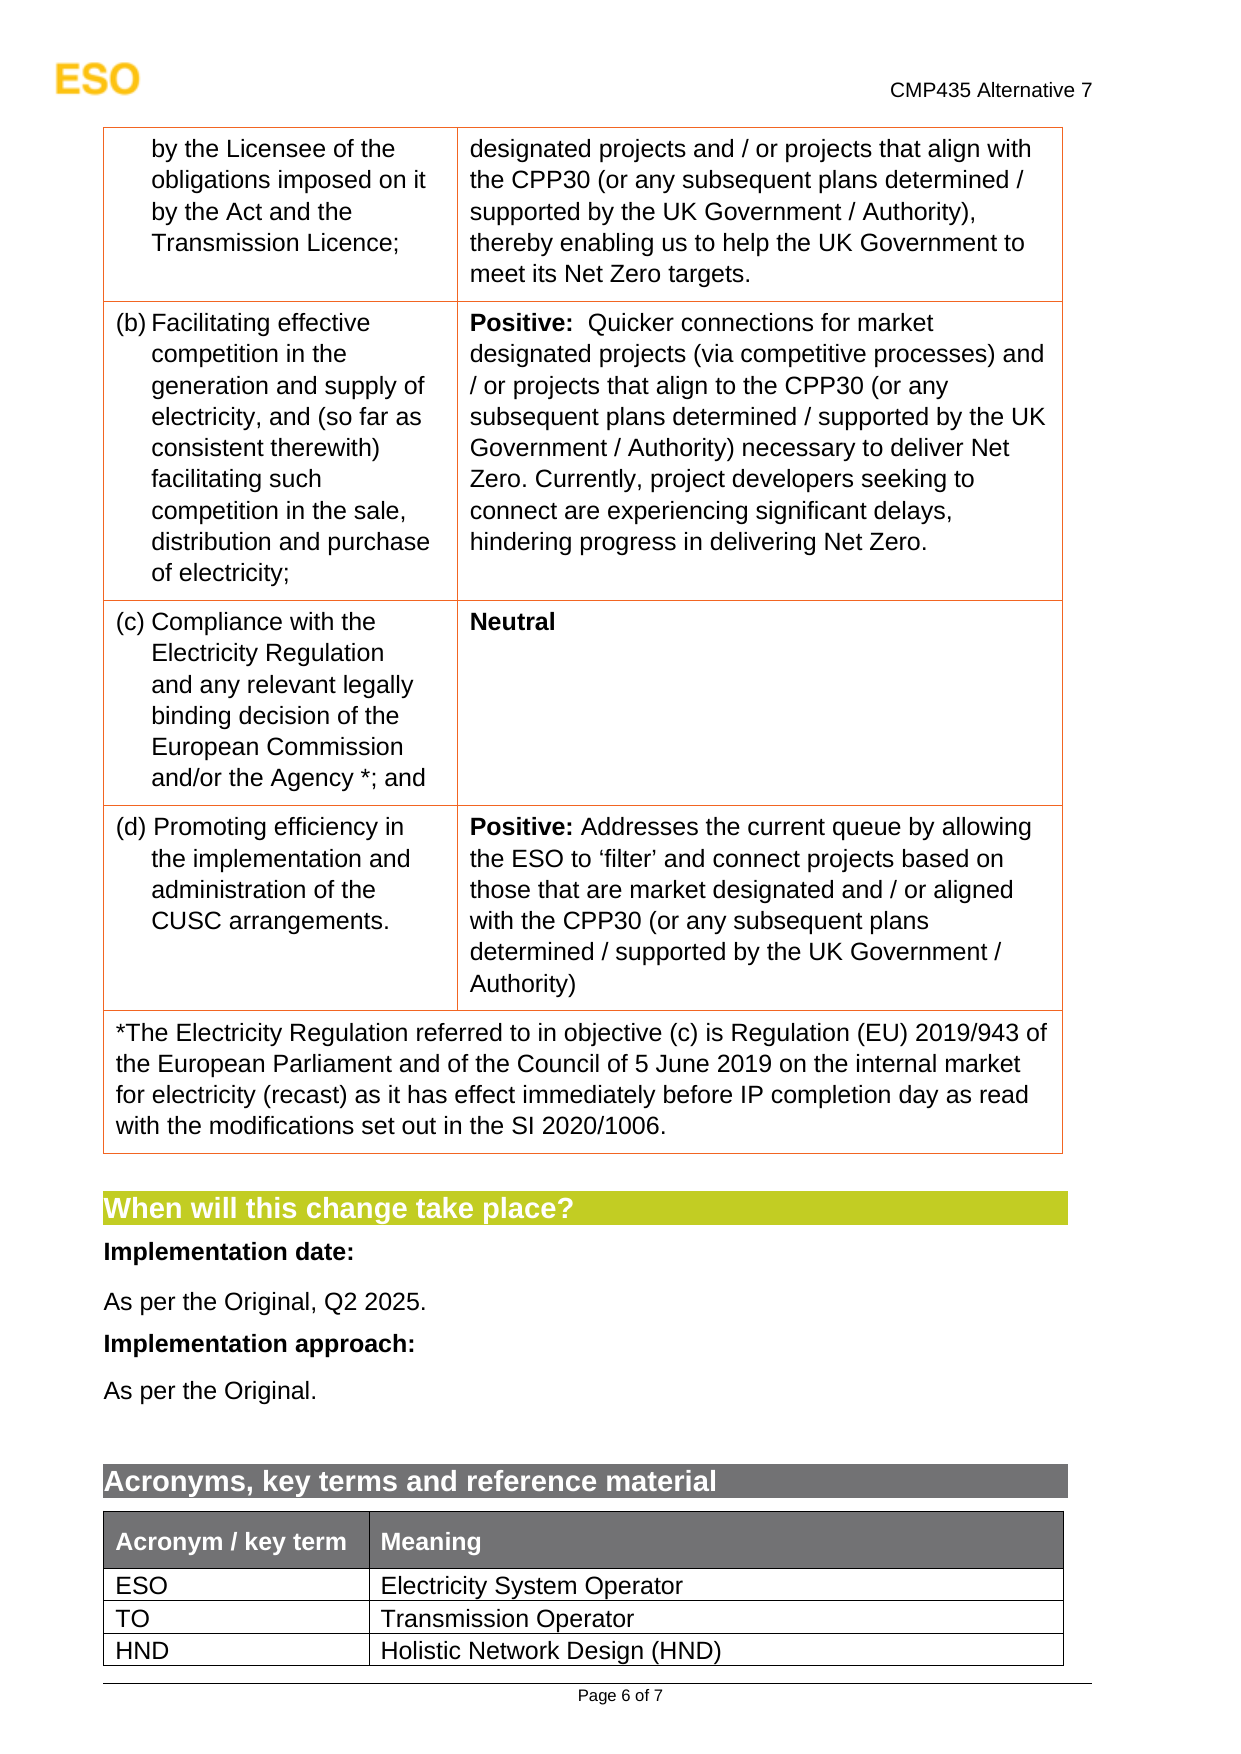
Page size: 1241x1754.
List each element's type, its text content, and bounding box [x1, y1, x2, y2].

table_cell (b) Facilitating effective competition in the generation and supply of electricity, and (so far as consistent therewith) facilitating such competition in the sale, distribution and purchase of electricity; [104, 302, 457, 599]
table_cell (c) Compliance with the Electricity Regulation and any relevant legally binding decision of the European Commission and/or the Agency *; and [104, 601, 457, 805]
table_cell (d) Promoting efficiency in the implementation and administration of the CUSC arrangements. [104, 806, 457, 1010]
table_cell Positive: Quicker connections for market designated projects (via competitive processes) and / or projects that align to the CPP30 (or any subsequent plans determined / supported by the UK Government / Authority) necessary to deliver Net Zero. Currently, project developers seeking to connect are experiencing significant delays, hindering progress in delivering Net Zero. [458, 302, 1062, 599]
table_cell HND [104, 1634, 369, 1665]
text Implementation approach: [103, 1329, 1092, 1357]
text When will this change take place? [103, 1191, 1068, 1225]
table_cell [104, 128, 457, 301]
table_cell Electricity System Operator [370, 1569, 1063, 1600]
table_cell Neutral [458, 601, 1062, 805]
table_cell TO [104, 1601, 369, 1632]
text As per the Original. [103, 1376, 1092, 1405]
table_cell ESO [104, 1569, 369, 1600]
table_header Meaning [370, 1512, 1063, 1568]
table_header Acronym / key term [104, 1512, 369, 1568]
text Implementation date: [103, 1237, 1092, 1266]
text As per the Original, Q2 2025. [103, 1285, 1092, 1316]
picture [3, 0, 194, 127]
text Acronyms, key terms and reference material [103, 1464, 1068, 1498]
table_cell *The Electricity Regulation referred to in objective (c) is Regulation (EU) 2019/943 of the European Parliament and of the Council of 5 June 2019 on the internal market for electricity (recast) as it has effect immediately before IP completion day as read with the modifications set out in the SI 2020/1006. [104, 1011, 1062, 1153]
table_cell Transmission Operator [370, 1601, 1063, 1632]
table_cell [458, 128, 1062, 301]
table_cell Positive: Addresses the current queue by allowing the ESO to ‘filter’ and connect projects based on those that are market designated and / or aligned with the CPP30 (or any subsequent plans determined / supported by the UK Government / Authority) [458, 806, 1062, 1010]
table_cell Holistic Network Design (HND) [370, 1634, 1063, 1665]
